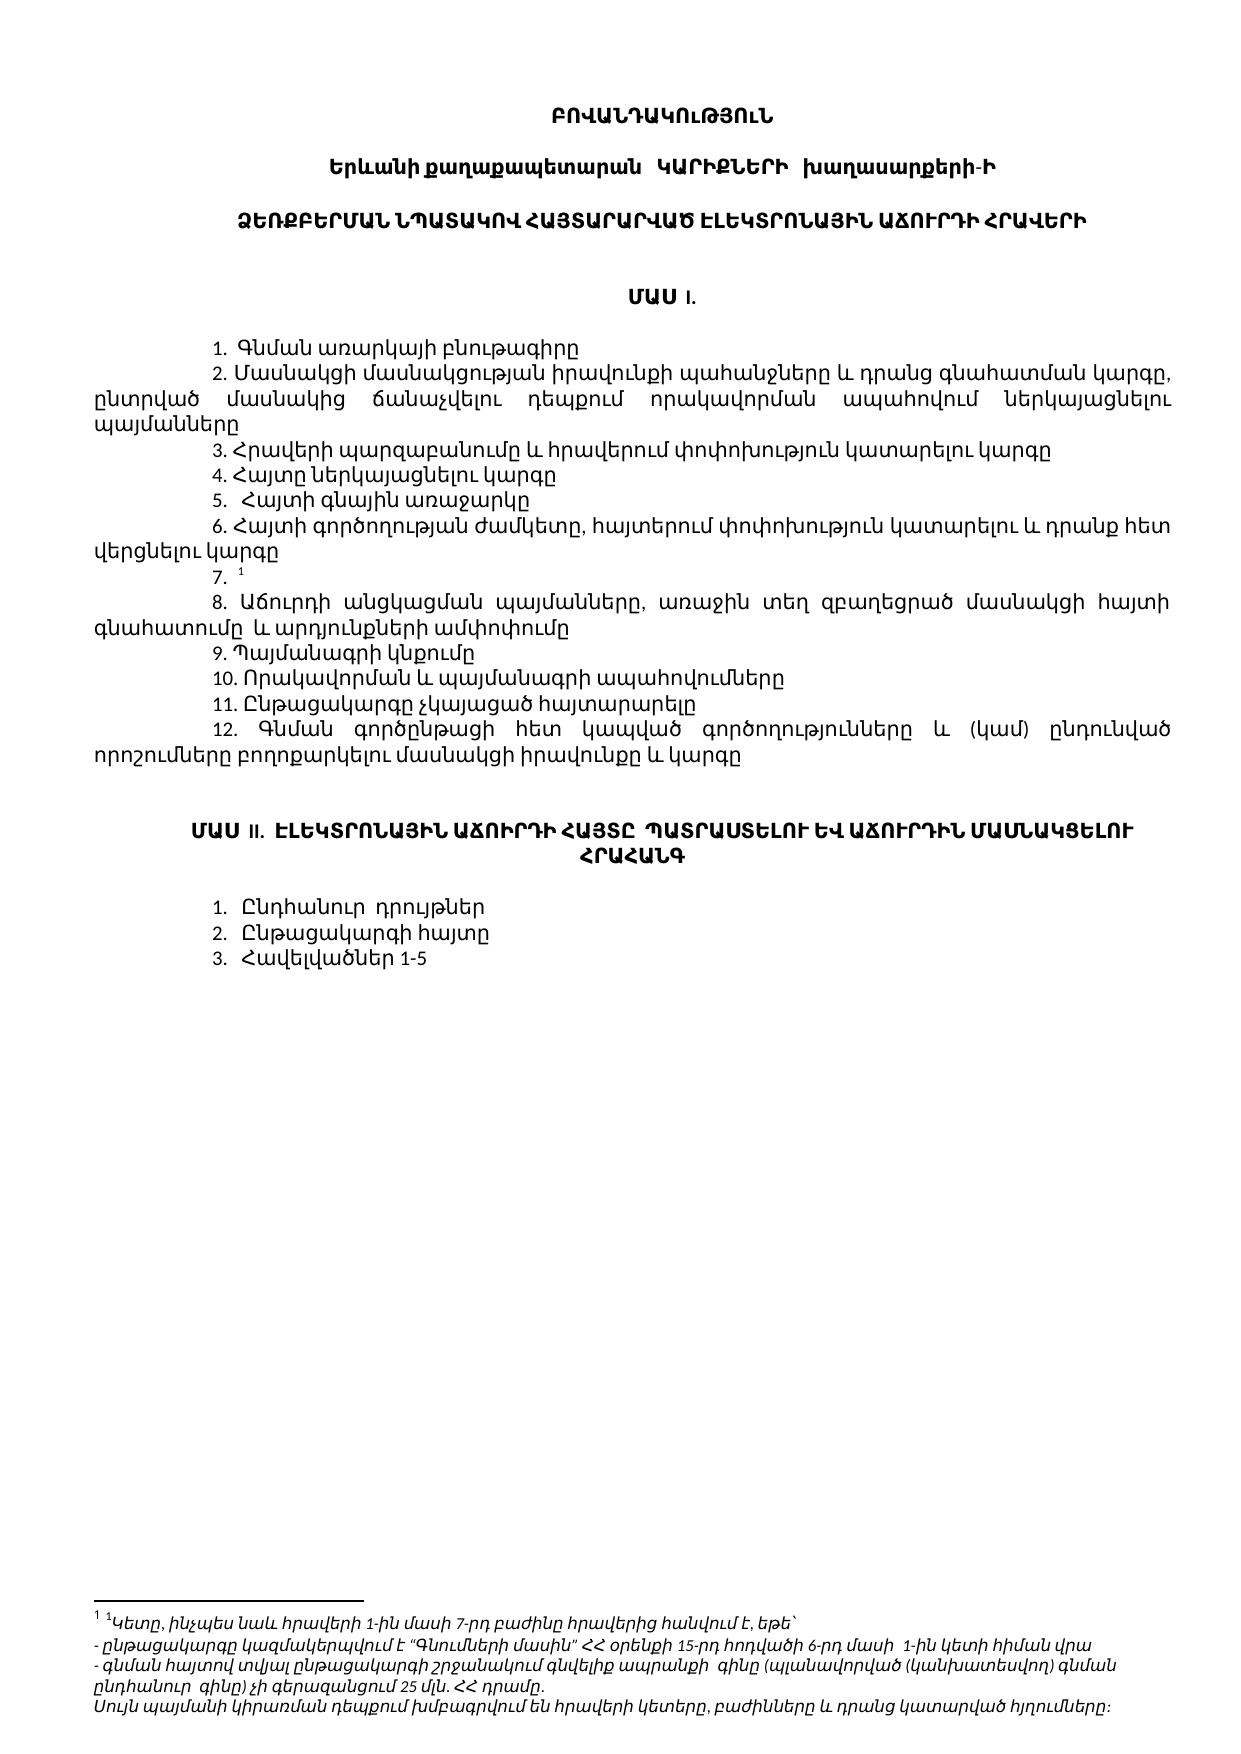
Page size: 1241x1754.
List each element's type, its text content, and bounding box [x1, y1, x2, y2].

text 8. Աճուրդի անցկացման պայմանները, առաջին տեղ զբաղեցրած մասնակցի հայտի գնահատումը և արդյունքների ամփոփումը [94, 589, 1171, 640]
text 1. Գնման առարկայի բնութագիրը [94, 335, 1171, 361]
text 7. 1 [94, 564, 1171, 589]
text ՁԵՌՔԲԵՐՄԱՆ ՆՊԱՏԱԿՈՎ ՀԱՅՏԱՐԱՐՎԱԾ ԷԼԵԿՏՐՈՆԱՅԻՆ ԱՃՈՒՐԴԻ ՀՐԱՎԵՐԻ [94, 208, 1171, 233]
text 10. Որակավորման և պայմանագրի ապահովումները [94, 666, 1171, 691]
text 9. Պայմանագրի կնքումը [94, 640, 1171, 666]
text Երևանի քաղաքապետարան ԿԱՐԻՔՆԵՐԻ խաղասարքերի-Ի [94, 154, 1171, 179]
text 2. Ընթացակարգի հայտը [94, 920, 1171, 945]
text ԲՈՎԱՆԴԱԿՈւԹՅՈւՆ [94, 103, 1171, 128]
text 3. Հավելվածներ 1-5 [94, 945, 1171, 971]
text ՄԱՍ II. ԷԼԵԿՏՐՈՆԱՅԻՆ ԱՃՈԻՐԴԻ ՀԱՅՏԸ ՊԱՏՐԱՍՏԵԼՈՒ ԵՎ ԱՃՈՒՐԴԻՆ ՄԱՍՆԱԿՑԵԼՈՒ ՀՐԱՀԱՆԳ [94, 818, 1171, 869]
text 4. Հայտը ներկայացնելու կարգը [94, 462, 1171, 488]
text 5. Հայտի գնային առաջարկը [94, 488, 1171, 513]
text 1. Ընդհանուր դրույթներ [94, 894, 1171, 920]
text 2. Մասնակցի մասնակցության իրավունքի պահանջները և դրանց գնահատման կարգը, ընտրված մասնակից ճանաչվելու դեպքում որակավորման ապահովում ներկայացնելու պայմանները [94, 361, 1171, 437]
text 3. Հրավերի պարզաբանումը և հրավերում փոփոխություն կատարելու կարգը [94, 437, 1171, 462]
text 12. Գնման գործընթացի հետ կապված գործողությունները և (կամ) ընդունված որոշումները բողոքարկելու մասնակցի իրավունքը և կարգը [94, 716, 1171, 767]
text 11. Ընթացակարգը չկայացած հայտարարելը [94, 691, 1171, 716]
text ՄԱՍ I. [94, 284, 1171, 310]
text 6. Հայտի գործողության ժամկետը, հայտերում փոփոխություն կատարելու և դրանք հետ վերցնելու կարգը [94, 513, 1171, 564]
